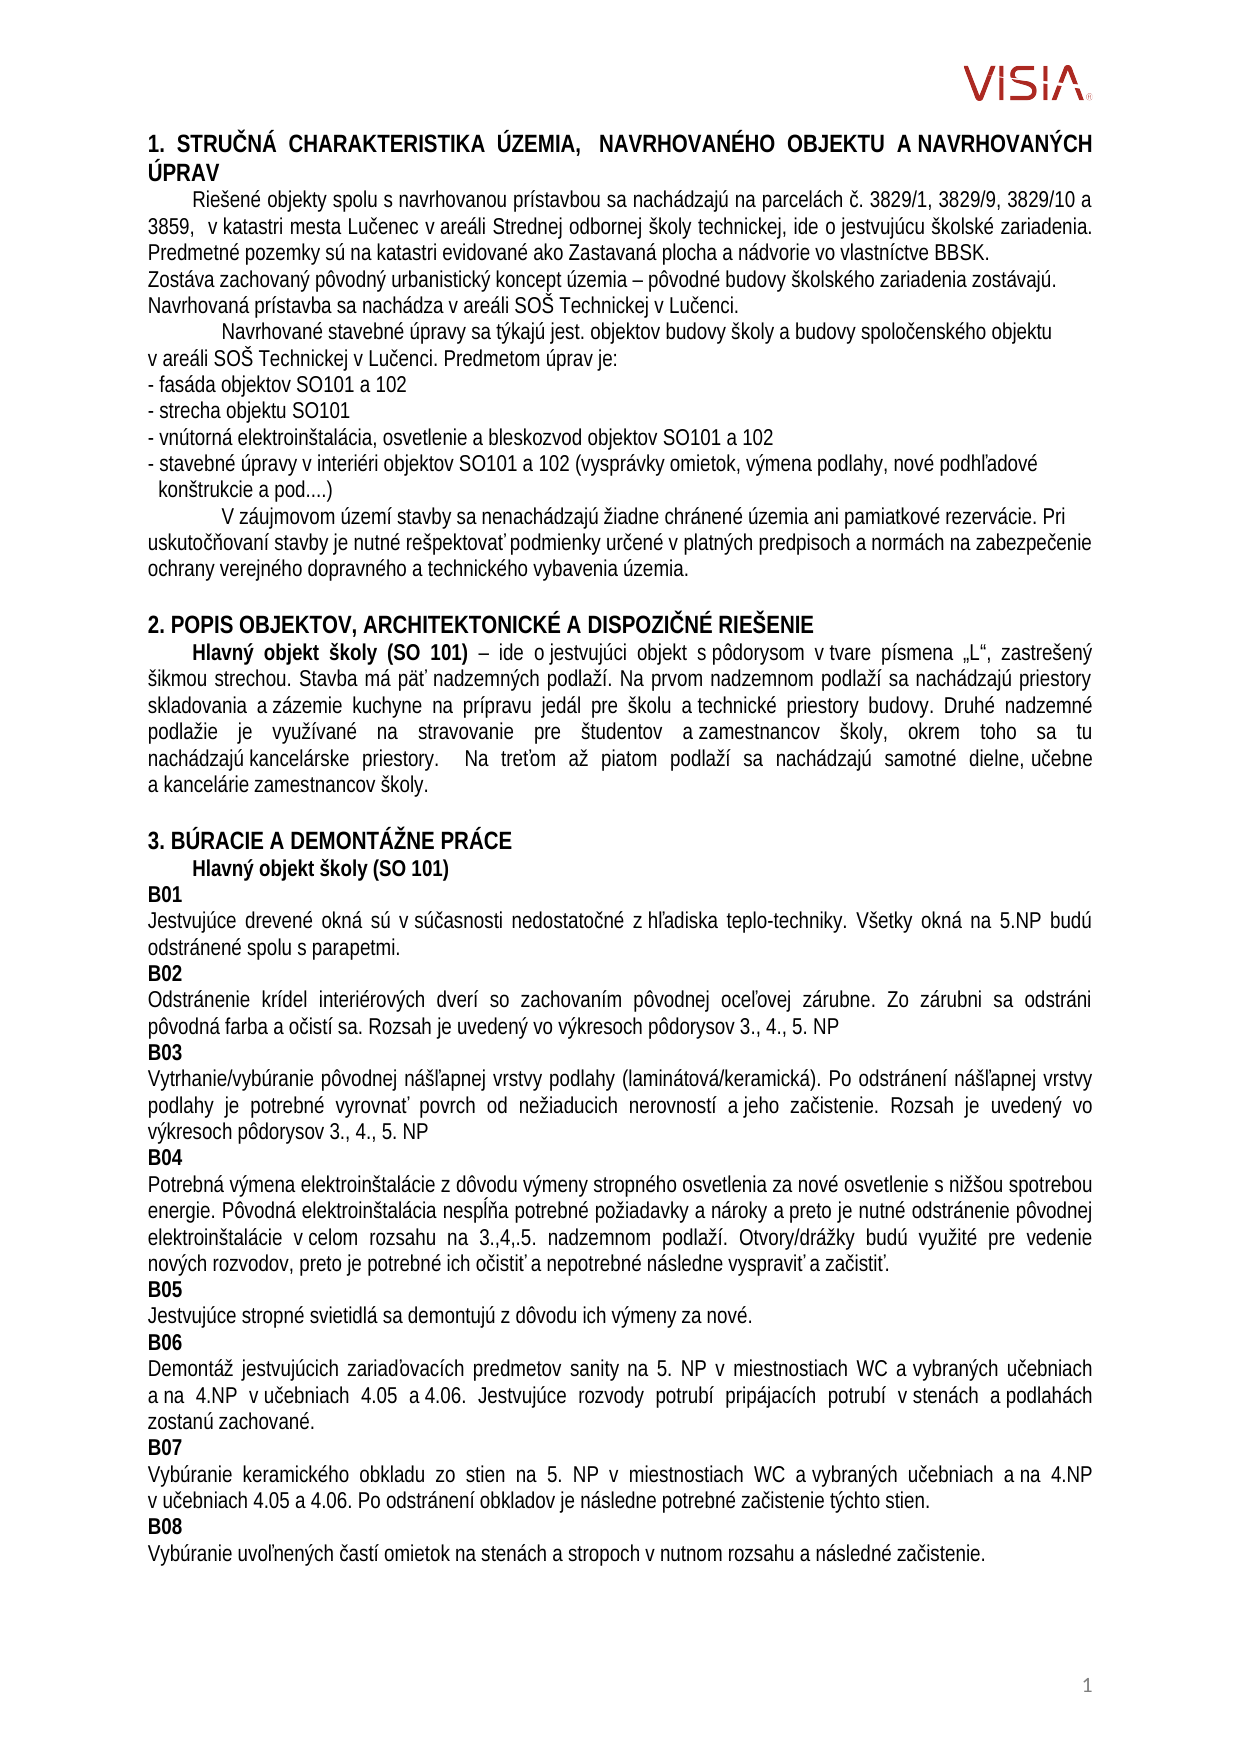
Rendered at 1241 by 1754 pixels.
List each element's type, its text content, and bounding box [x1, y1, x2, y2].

text Vybúranie uvoľnených častí omietok na stenách a stropoch v nutnom rozsahu a následné začistenie. [148, 1540, 1092, 1566]
text - fasáda objektov SO101 a 102 [148, 371, 1092, 397]
text Demontáž jestvujúcich zariaďovacích predmetov sanity na 5. NP v miestnostiach WC a vybraných učebniach a na 4.NP v učebniach 4.05 a 4.06. Jestvujúce rozvody potrubí pripájacích potrubí v stenách a podlahách zostanú zachované. [148, 1355, 1092, 1434]
text Vybúranie keramického obkladu zo stien na 5. NP v miestnostiach WC a vybraných učebniach a na 4.NP v učebniach 4.05 a 4.06. Po odstránení obkladov je následne potrebné začistenie týchto stien. [148, 1461, 1092, 1513]
text B06 [148, 1329, 1092, 1355]
text B02 [148, 960, 1092, 986]
text konštrukcie a pod....) [148, 476, 1092, 503]
text 2. POPIS OBJEKTOV, ARCHITEKTONICKÉ A DISPOZIČNÉ RIEŠENIE [148, 610, 1092, 639]
text Navrhovaná prístavba sa nachádza v areáli SOŠ Technickej v Lučenci. [148, 292, 1092, 318]
text 1. STRUČNÁ CHARAKTERISTIKA ÚZEMIA, NAVRHOVANÉHO OBJEKTU A NAVRHOVANÝCH ÚPRAV [148, 129, 1092, 186]
text B05 [148, 1276, 1092, 1302]
text B01 [148, 881, 1092, 907]
text 3. BÚRACIE A DEMONTÁŽNE PRÁCE [148, 826, 1092, 854]
text Potrebná výmena elektroinštalácie z dôvodu výmeny stropného osvetlenia za nové osvetlenie s nižšou spotrebou energie. Pôvodná elektroinštalácia nespĺňa potrebné požiadavky a nároky a preto je nutné odstránenie pôvodnej elektroinštalácie v celom rozsahu na 3.,4,.5. nadzemnom podlaží. Otvory/drážky budú využité pre vedenie nových rozvodov, preto je potrebné ich očistiť a nepotrebné následne vyspraviť a začistiť. [148, 1171, 1092, 1276]
text B03 [148, 1039, 1092, 1065]
text Hlavný objekt školy (SO 101) [148, 854, 1092, 881]
text Jestvujúce stropné svietidlá sa demontujú z dôvodu ich výmeny za nové. [148, 1302, 1092, 1329]
text Navrhované stavebné úpravy sa týkajú jest. objektov budovy školy a budovy spoločenského objektu v areáli SOŠ Technickej v Lučenci. Predmetom úprav je: [148, 318, 1092, 371]
text Jestvujúce drevené okná sú v súčasnosti nedostatočné z hľadiska teplo-techniky. Všetky okná na 5.NP budú odstránené spolu s parapetmi. [148, 907, 1092, 960]
text Riešené objekty spolu s navrhovanou prístavbou sa nachádzajú na parcelách č. 3829/1, 3829/9, 3829/10 a 3859, v katastri mesta Lučenec v areáli Strednej odbornej školy technickej, ide o jestvujúcu školské zariadenia. Predmetné pozemky sú na katastri evidované ako Zastavaná plocha a nádvorie vo vlastníctve BBSK. [148, 186, 1092, 266]
text Odstránenie krídel interiérových dverí so zachovaním pôvodnej oceľovej zárubne. Zo zárubni sa odstráni pôvodná farba a očistí sa. Rozsah je uvedený vo výkresoch pôdorysov 3., 4., 5. NP [148, 986, 1092, 1039]
text - vnútorná elektroinštalácia, osvetlenie a bleskozvod objektov SO101 a 102 [148, 424, 1092, 450]
text - strecha objektu SO101 [148, 397, 1092, 424]
picture [963, 65, 1093, 101]
text B04 [148, 1144, 1092, 1171]
text V záujmovom území stavby sa nenachádzajú žiadne chránené územia ani pamiatkové rezervácie. Pri uskutočňovaní stavby je nutné rešpektovať podmienky určené v platných predpisoch a normách na zabezpečenie ochrany verejného dopravného a technického vybavenia územia. [148, 503, 1092, 582]
text B07 [148, 1434, 1092, 1461]
text - stavebné úpravy v interiéri objektov SO101 a 102 (vysprávky omietok, výmena podlahy, nové podhľadové [148, 450, 1092, 476]
text Vytrhanie/vybúranie pôvodnej nášľapnej vrstvy podlahy (laminátová/keramická). Po odstránení nášľapnej vrstvy podlahy je potrebné vyrovnať povrch od nežiaducich nerovností a jeho začistenie. Rozsah je uvedený vo výkresoch pôdorysov 3., 4., 5. NP [148, 1065, 1092, 1144]
text Zostáva zachovaný pôvodný urbanistický koncept územia – pôvodné budovy školského zariadenia zostávajú. [148, 266, 1092, 292]
text B08 [148, 1513, 1092, 1540]
text Hlavný objekt školy (SO 101) – ide o jestvujúci objekt s pôdorysom v tvare písmena „L“, zastrešený šikmou strechou. Stavba má päť nadzemných podlaží. Na prvom nadzemnom podlaží sa nachádzajú priestory skladovania a zázemie kuchyne na prípravu jedál pre školu a technické priestory budovy. Druhé nadzemné podlažie je využívané na stravovanie pre študentov a zamestnancov školy, okrem toho sa tu nachádzajú kancelárske priestory. Na treťom až piatom podlaží sa nachádzajú samotné dielne, učebne a kancelárie zamestnancov školy. [148, 639, 1092, 797]
